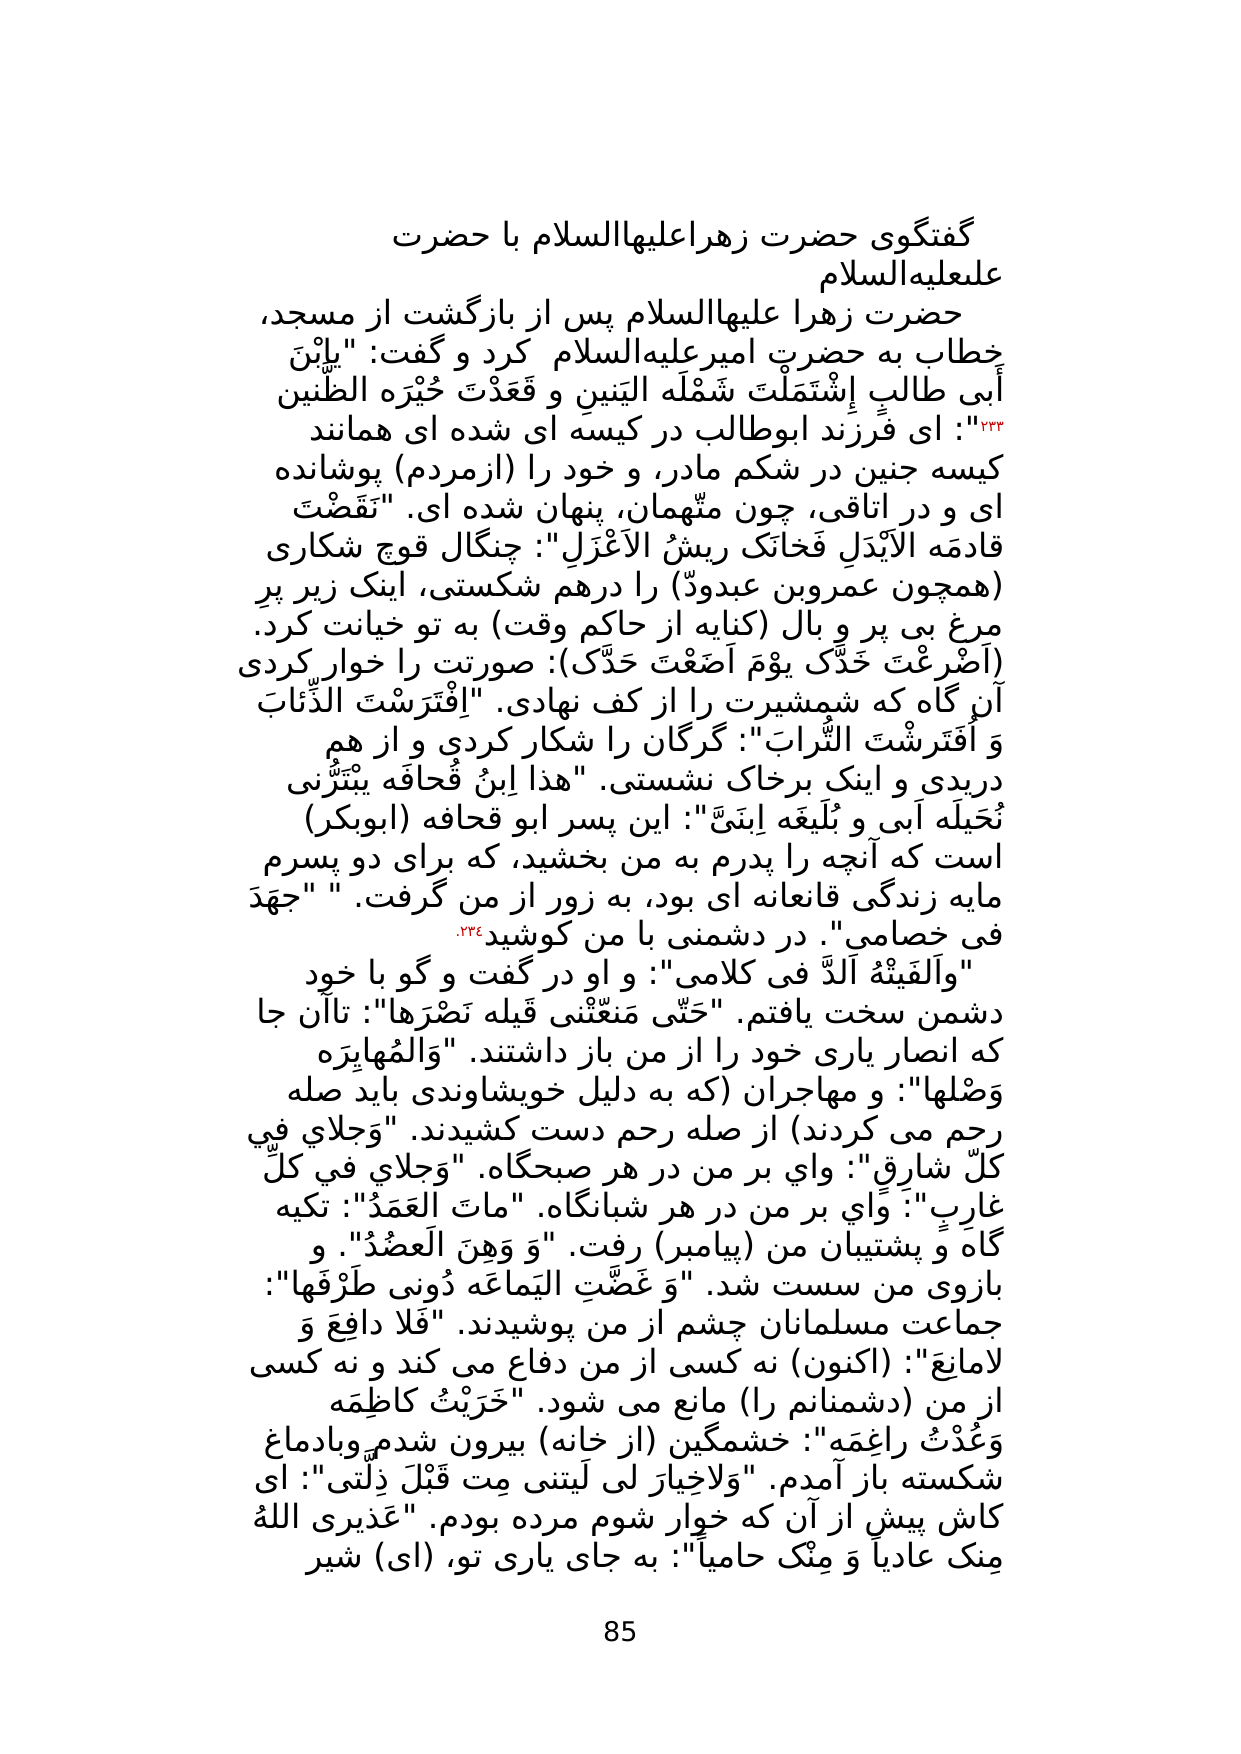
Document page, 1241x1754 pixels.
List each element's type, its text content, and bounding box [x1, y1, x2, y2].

text گفتگوى حضرت زهراعليها‌السلام با حضرت علىعليه‌السلام [236, 216, 1004, 293]
text حضرت زهرا عليها‌السلام پس از بازگشت از مسجد، خطاب به حضرت اميرعليه‌السلام کرد و گفت: "يابْنَ أَبى طالبٍ إِشْتَمَلْتَ شَمْلَه اليَنينِ و قَعَدْتَ حُيْرَه الظَّنين٢٣٣": اى فرزند ابوطالب در کيسه اى شده اى همانند کيسه جنين در شکم مادر، و خود را (ازمردم) پوشانده اى و در اتاقى، چون متّهمان، پنهان شده اى. "نَقَضْتَ قادمَه الاَيْدَلِ فَخانَک ريشُ الاَعْزَلِ": چنگال قوچ شکارى (همچون عمروبن عبدودّ) را درهم شکستى، اينک زير پرِ مرغ بى پر و بال (کنايه از حاکم وقت) به تو خيانت کرد. (اَضْرعْتَ خَدَّک يوْمَ اَضَعْتَ حَدَّک): صورتت را خوار کردى آن گاه که شمشيرت را از کف نهادى. "اِفْتَرَسْتَ الذِّئابَ وَ اُفَتَرشْتَ التُّرابَ": گرگان را شکار کردى و از هم دريدى و اينک برخاک نشستى. "هذا اِبنُ قُحافَه يبْتَرُّنى نُحَيلَه اَبى و بُلَيغَه اِبنَىَّ": اين پسر ابو قحافه (ابوبکر) است که آنچه را پدرم به من بخشيد، که براى دو پسرم مايه زندگى قانعانه اى بود، به زور از من گرفت. " "جهَدَ فى خصامى". در دشمنى با من کوشيد٢٣٤. [236, 293, 1004, 954]
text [236, 954, 1004, 1575]
